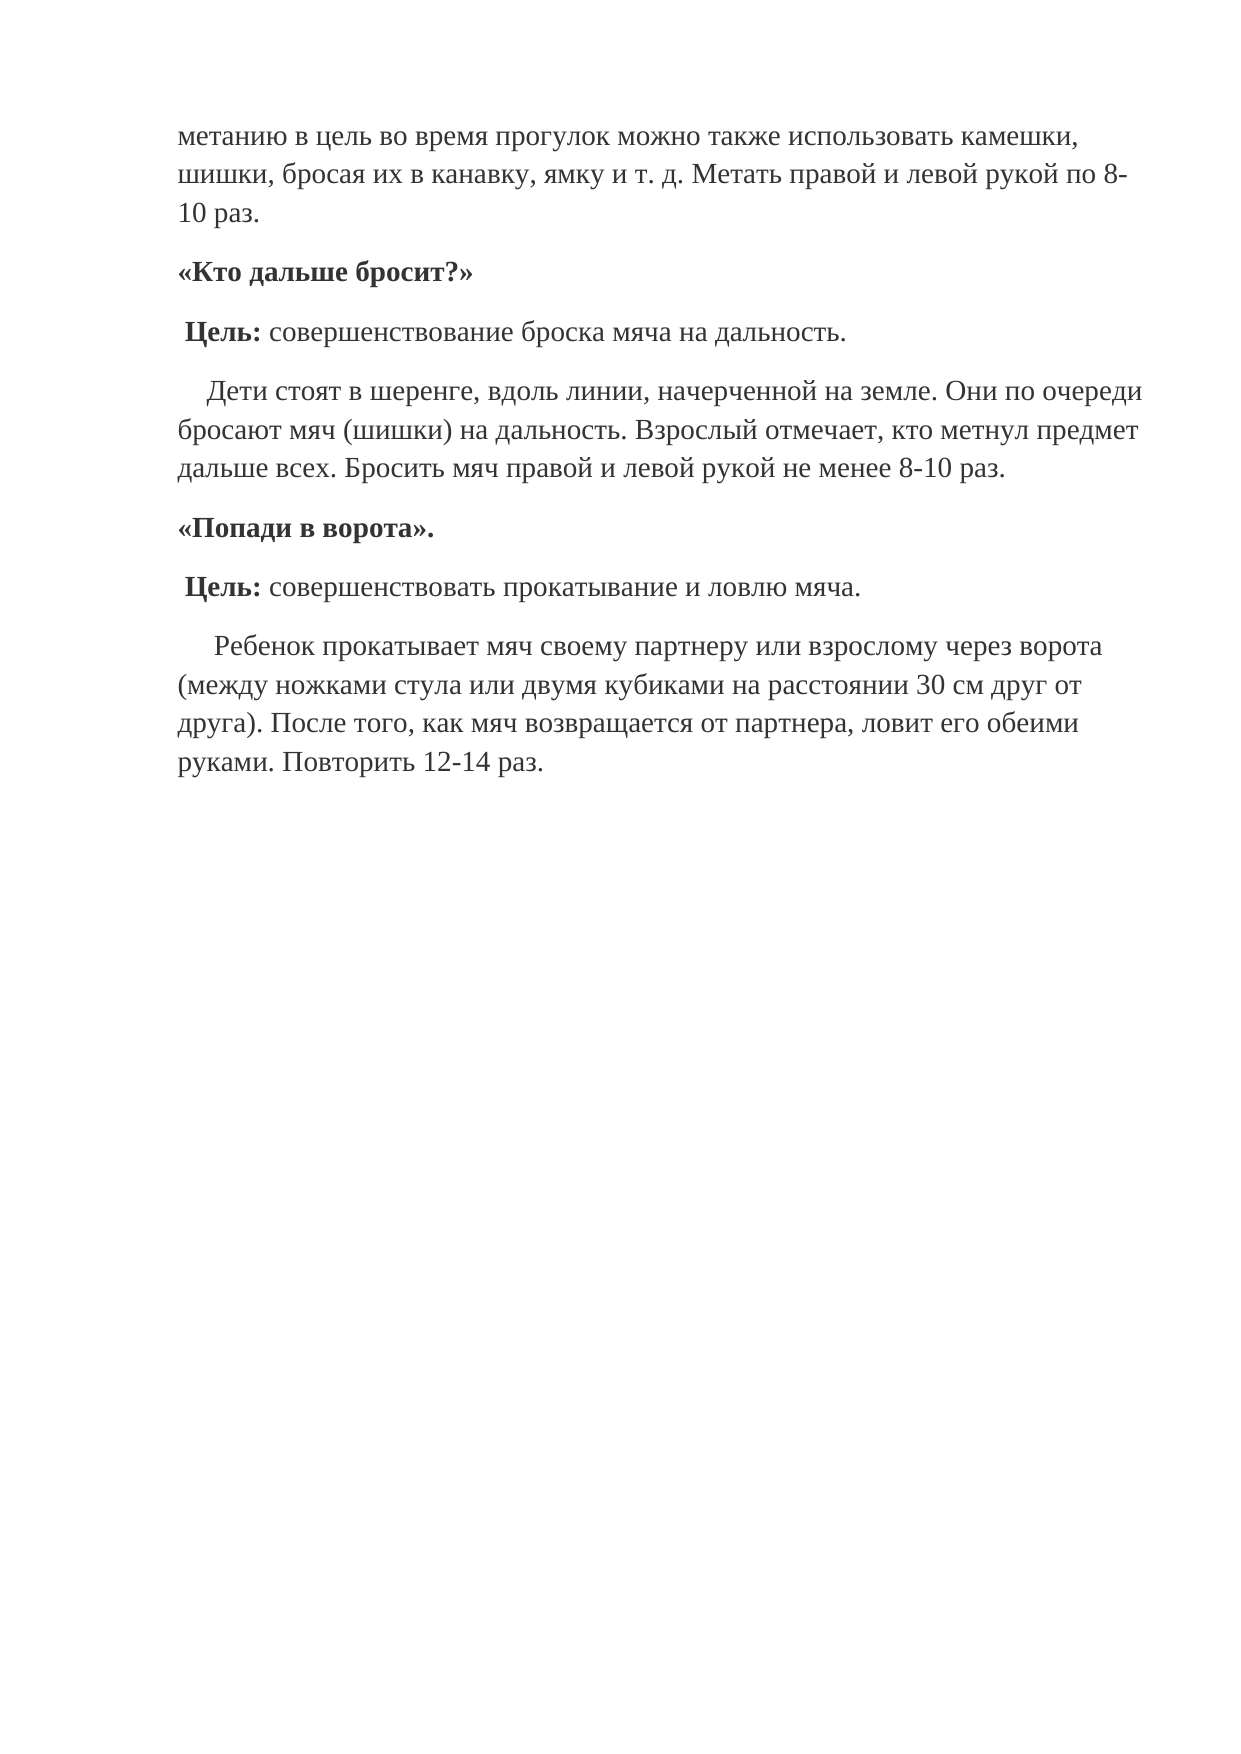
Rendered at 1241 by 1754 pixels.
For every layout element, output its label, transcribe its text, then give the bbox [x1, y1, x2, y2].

text «Попади в ворота». [177, 510, 1152, 543]
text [177, 118, 1152, 229]
text «Кто дальше бросит?» [177, 254, 1152, 288]
text Ребенок прокатывает мяч своему партнеру или взрослому через ворота (между ножками стула или двумя кубиками на расстоянии 30 см друг от друга). После того, как мяч возвращается от партнера, ловит его обеими руками. Повторить 12-14 раз. [177, 628, 1152, 778]
text Цель: совершенствование броска мяча на дальность. [177, 314, 1152, 347]
text Цель: совершенствовать прокатывание и ловлю мяча. [177, 569, 1152, 603]
text Дети стоят в шеренге, вдоль линии, начерченной на земле. Они по очереди бросают мяч (шишки) на дальность. Взрослый отмечает, кто метнул предмет дальше всех. Бросить мяч правой и левой рукой не менее 8-10 раз. [177, 373, 1152, 484]
